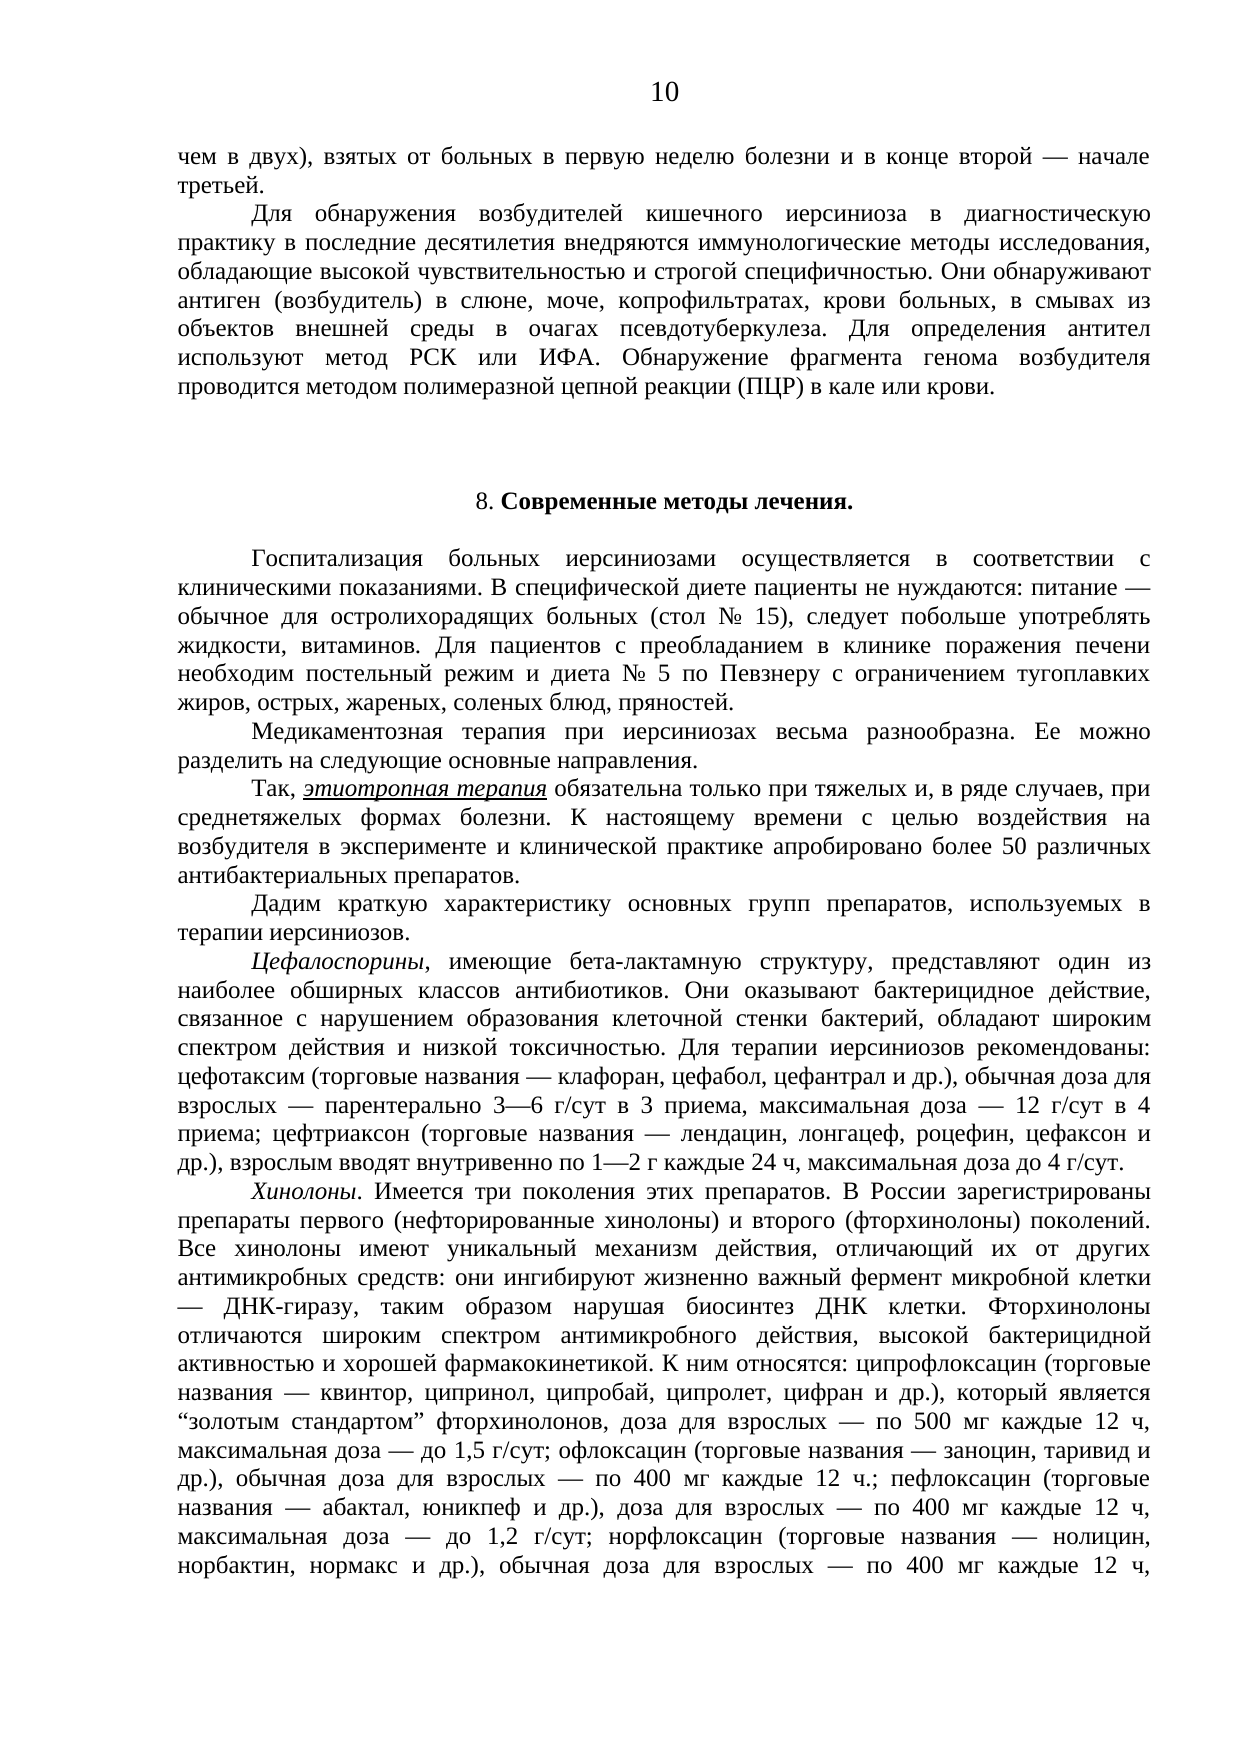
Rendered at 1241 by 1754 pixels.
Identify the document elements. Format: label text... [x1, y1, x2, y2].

text Так, этиотропная терапия обязательна только при тяжелых и, в ряде случаев, при среднетяжелых формах болезни. К настоящему времени с целью воздействия на возбудителя в эксперименте и клинической практике апробировано более 50 различных антибактериальных препаратов. [177, 773, 1152, 888]
text Дадим краткую характеристику основных групп препаратов, используемых в терапии иерсиниозов. [177, 888, 1152, 946]
text Цефалоспорины, имеющие бета-лактамную структуру, представляют один из наиболее обширных классов антибиотиков. Они оказывают бактерицидное действие, связанное с нарушением образования клеточной стенки бактерий, обладают широким спектром действия и низкой токсичностью. Для терапии иерсиниозов рекомендованы: цефотаксим (торговые названия — клафоран, цефабол, цефантрал и др.), обычная доза для взрослых — парентерально 3—6 г/сут в 3 приема, максимальная доза — 12 г/сут в 4 приема; цефтриаксон (торговые названия — лендацин, лонгацеф, роцефин, цефаксон и др.), взрослым вводят внутривенно по 1—2 г каждые 24 ч, максимальная доза до 4 г/сут. [177, 946, 1152, 1176]
text 8. Современные методы лечения. [177, 486, 1152, 515]
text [177, 1176, 1152, 1578]
text Госпитализация больных иерсиниозами осуществляется в соответствии с клиническими показаниями. В специфической диете пациенты не нуждаются: питание — обычное для остролихорадящих больных (стол № 15), следует побольше употреблять жидкости, витаминов. Для пациентов с преобладанием в клинике поражения печени необходим постельный режим и диета № 5 по Певзнеру с ограничением тугоплавких жиров, острых, жареных, соленых блюд, пряностей. [177, 543, 1152, 716]
text Медикаментозная терапия при иерсиниозах весьма разнообразна. Ее можно разделить на следующие основные направления. [177, 716, 1152, 773]
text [177, 118, 1152, 198]
text Для обнаружения возбудителей кишечного иерсиниоза в диагностическую практику в последние десятилетия внедряются иммунологические методы исследования, обладающие высокой чувствительностью и строгой специфичностью. Они обнаруживают антиген (возбудитель) в слюне, моче, копрофильтратах, крови больных, в смывах из объектов внешней среды в очагах псевдотуберкулеза. Для определения антител используют метод РСК или ИФА. Обнаружение фрагмента генома возбудителя проводится методом полимеразной цепной реакции (ПЦР) в кале или крови. [177, 198, 1152, 400]
